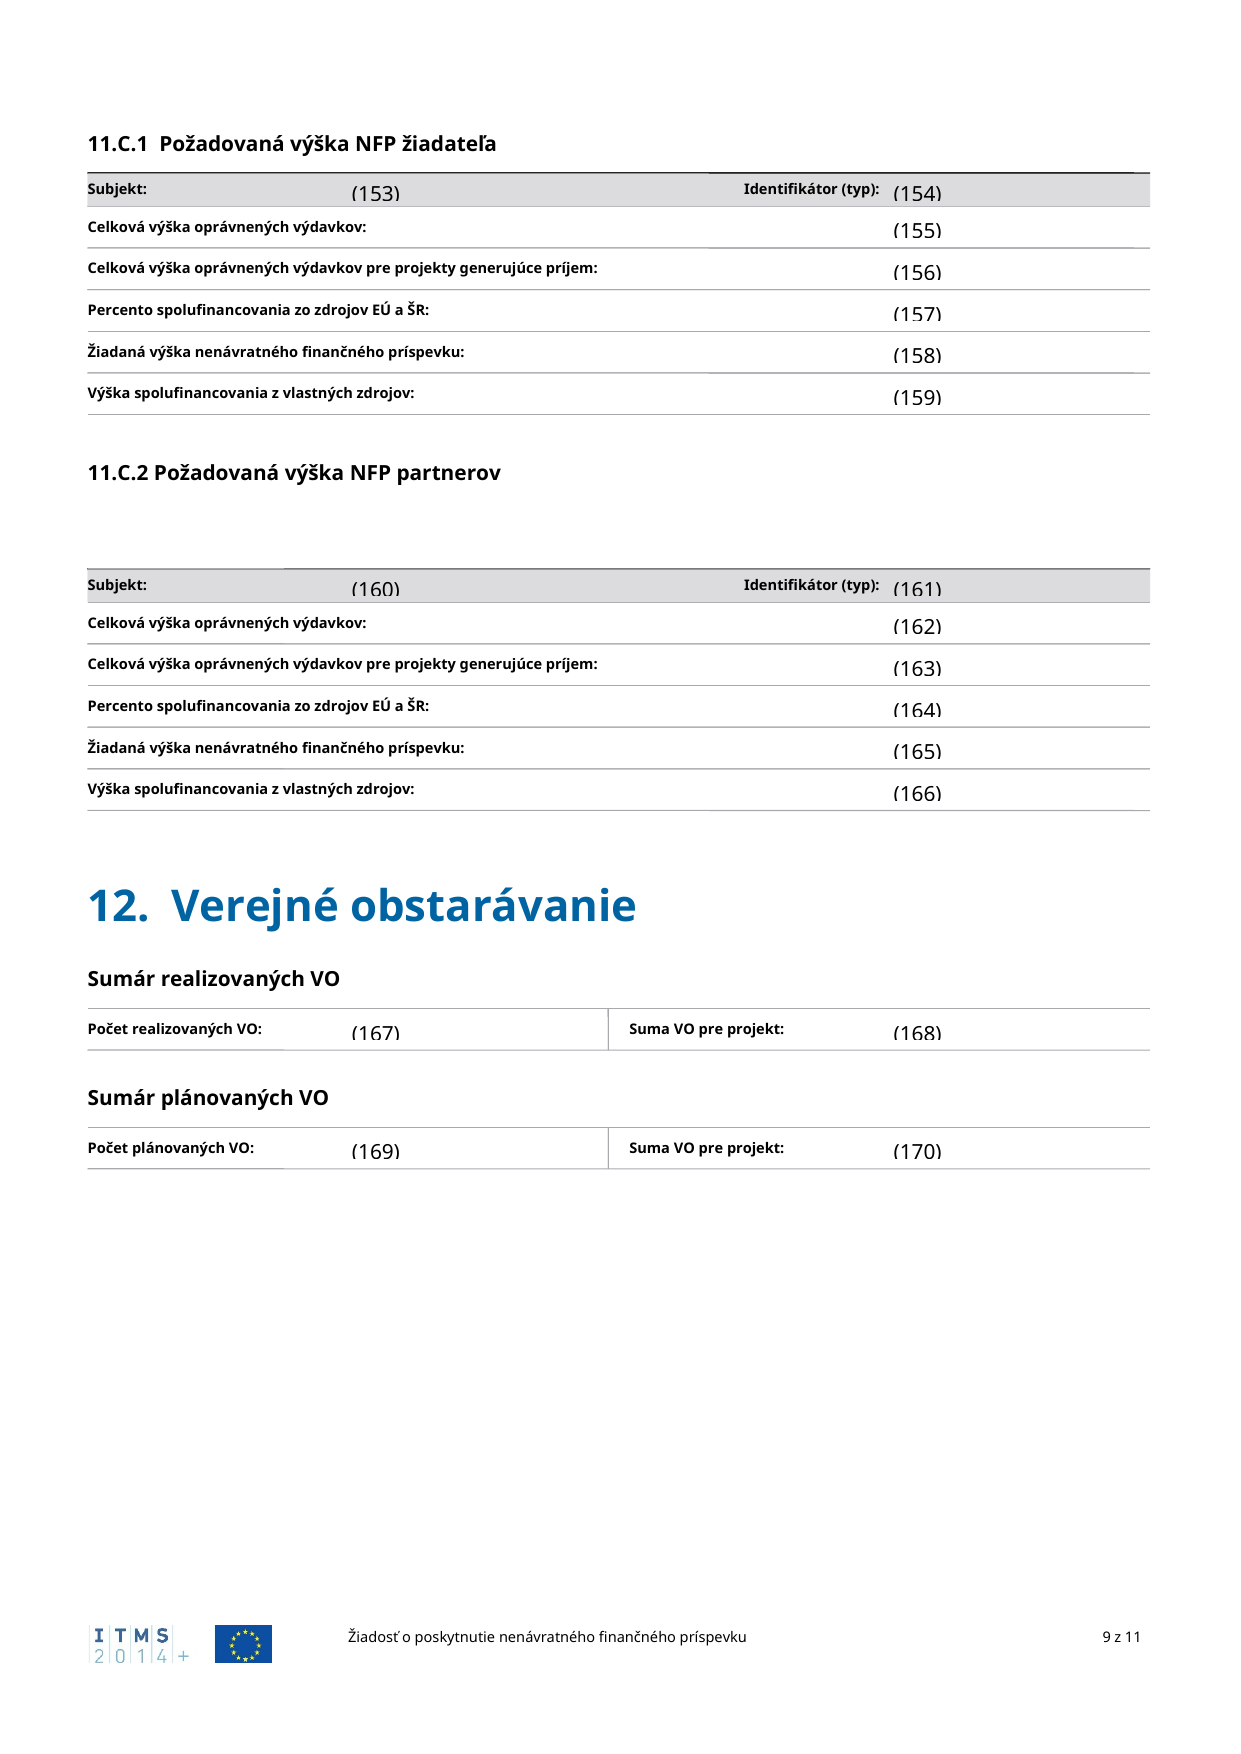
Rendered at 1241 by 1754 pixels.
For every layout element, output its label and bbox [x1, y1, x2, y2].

picture [87, 1625, 272, 1662]
